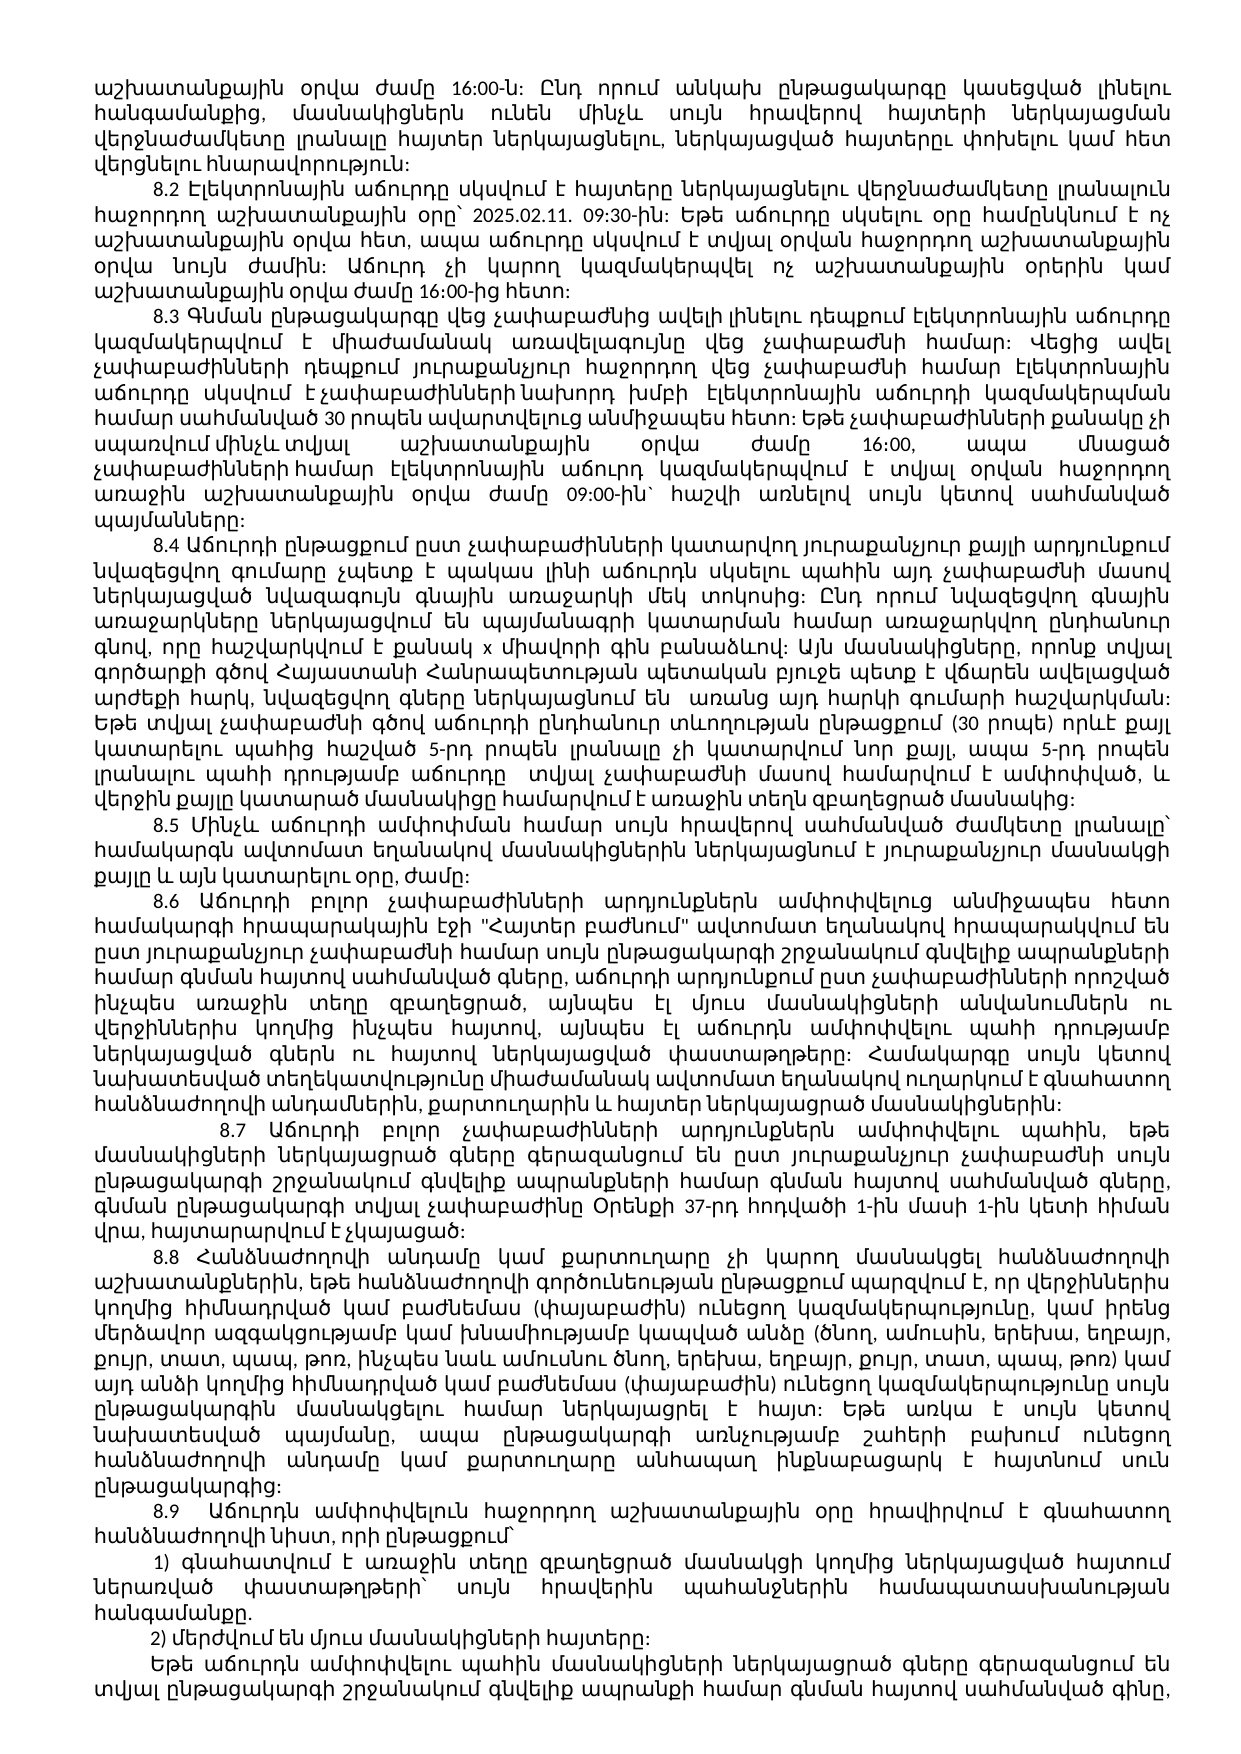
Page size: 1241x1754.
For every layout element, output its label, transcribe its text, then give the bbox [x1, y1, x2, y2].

text 8.9 Աճուրդն ամփոփվելուն հաջորդող աշխատանքային օրը հրավիրվում է գնահատող հանձնաժողովի նիստ, որի ընթացքում՝ [94, 1498, 1171, 1549]
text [94, 75, 1171, 177]
text 8.7 Աճուրդի բոլոր չափաբաժինների արդյունքներն ամփոփվելու պահին, եթե մասնակիցների ներկայացրած գները գերազանցում են ըստ յուրաքանչյուր չափաբաժնի սույն ընթացակարգի շրջանակում գնվելիք ապրանքների համար գնման հայտով սահմանված գները, գնման ընթացակարգի տվյալ չափաբաժինը Օրենքի 37-րդ հոդվածի 1-ին մասի 1-ին կետի հիման վրա, հայտարարվում է չկայացած: [94, 1117, 1171, 1244]
text 8.3 Գնման ընթացակարգը վեց չափաբաժնից ավելի լինելու դեպքում էլեկտրոնային աճուրդը կազմակերպվում է միաժամանակ առավելագույնը վեց չափաբաժնի համար: Վեցից ավել չափաբաժինների դեպքում յուրաքանչյուր հաջորդող վեց չափաբաժնի համար էլեկտրոնային աճուրդը սկսվում է չափաբաժինների նախորդ խմբի էլեկտրոնային աճուրդի կազմակերպման համար սահմանված 30 րոպեն ավարտվելուց անմիջապես հետո: Եթե չափաբաժինների քանակը չի սպառվում մինչև տվյալ աշխատանքային օրվա ժամը 16։00, ապա մնացած չափաբաժինների համար էլեկտրոնային աճուրդ կազմակերպվում է տվյալ օրվան հաջորդող առաջին աշխատանքային օրվա ժամը 09:00-ին` հաշվի առնելով սույն կետով սահմանված պայմանները: [94, 304, 1171, 532]
text 2) մերժվում են մյուս մասնակիցների հայտերը: [94, 1625, 1171, 1651]
text 8.5 Մինչև աճուրդի ամփոփման համար սույն հրավերով սահմանված ժամկետը լրանալը՝ համակարգն ավտոմատ եղանակով մասնակիցներին ներկայացնում է յուրաքանչյուր մասնակցի քայլը և այն կատարելու օրը, ժամը: [94, 812, 1171, 888]
text 8.6 Աճուրդի բոլոր չափաբաժինների արդյունքներն ամփոփվելուց անմիջապես հետո համակարգի հրապարակային էջի "Հայտեր բաժնում" ավտոմատ եղանակով հրապարակվում են ըստ յուրաքանչյուր չափաբաժնի համար սույն ընթացակարգի շրջանակում գնվելիք ապրանքների համար գնման հայտով սահմանված գները, աճուրդի արդյունքում ըստ չափաբաժինների որոշված ինչպես առաջին տեղը զբաղեցրած, այնպես էլ մյուս մասնակիցների անվանումներն ու վերջիններիս կողմից ինչպես հայտով, այնպես էլ աճուրդն ամփոփվելու պահի դրությամբ ներկայացված գներն ու հայտով ներկայացված փաստաթղթերը: Համակարգը սույն կետով նախատեսված տեղեկատվությունը միաժամանակ ավտոմատ եղանակով ուղարկում է գնահատող հանձնաժողովի անդամներին, քարտուղարին և հայտեր ներկայացրած մասնակիցներին: [94, 888, 1171, 1117]
text 8.2 Էլեկտրոնային աճուրդը սկսվում է հայտերը ներկայացնելու վերջնաժամկետը լրանալուն հաջորդող աշխատանքային օրը՝ 2025.02.11. 09:30 -ին: Եթե աճուրդը սկսելու օրը համընկնում է ոչ աշխատանքային օրվա հետ, ապա աճուրդը սկսվում է տվյալ օրվան հաջորդող աշխատանքային օրվա նույն ժամին: Աճուրդ չի կարող կազմակերպվել ոչ աշխատանքային օրերին կամ աշխատանքային օրվա ժամը 16։00-ից հետո: [94, 177, 1171, 304]
text 8.8 Հանձնաժողովի անդամը կամ քարտուղարը չի կարող մասնակցել հանձնաժողովի աշխատանքներին, եթե հանձնաժողովի գործունեության ընթացքում պարզվում է, որ վերջիններիս կողմից հիմնադրված կամ բաժնեմաս (փայաբաժին) ունեցող կազմակերպությունը, կամ իրենց մերձավոր ազգակցությամբ կամ խնամիությամբ կապված անձը (ծնող, ամուսին, երեխա, եղբայր, քույր, տատ, պապ, թոռ, ինչպես նաև ամուսնու ծնող, երեխա, եղբայր, քույր, տատ, պապ, թոռ) կամ այդ անձի կողմից հիմնադրված կամ բաժնեմաս (փայաբաժին) ունեցող կազմակերպությունը սույն ընթացակարգին մասնակցելու համար ներկայացրել է հայտ: Եթե առկա է սույն կետով նախատեսված պայմանը, ապա ընթացակարգի առնչությամբ շահերի բախում ունեցող հանձնաժողովի անդամը կամ քարտուղարը անհապաղ ինքնաբացարկ է հայտնում սուն ընթացակարգից: [94, 1244, 1171, 1498]
text 8.4 Աճուրդի ընթացքում ըստ չափաբաժինների կատարվող յուրաքանչյուր քայլի արդյունքում նվազեցվող գումարը չպետք է պակաս լինի աճուրդն սկսելու պահին այդ չափաբաժնի մասով ներկայացված նվազագույն գնային առաջարկի մեկ տոկոսից: Ընդ որում նվազեցվող գնային առաջարկները ներկայացվում են պայմանագրի կատարման համար առաջարկվող ընդհանուր գնով, որը հաշվարկվում է քանակ x միավորի գին բանաձևով: Այն մասնակիցները, որոնք տվյալ գործարքի գծով Հայաստանի Հանրապետության պետական բյուջե պետք է վճարեն ավելացված արժեքի հարկ, նվազեցվող գները ներկայացնում են առանց այդ հարկի գումարի հաշվարկման: Եթե տվյալ չափաբաժնի գծով աճուրդի ընդհանուր տևողության ընթացքում (30 րոպե) որևէ քայլ կատարելու պահից հաշված 5-րդ րոպեն լրանալը չի կատարվում նոր քայլ, ապա 5-րդ րոպեն լրանալու պահի դրությամբ աճուրդը տվյալ չափաբաժնի մասով համարվում է ամփոփված, և վերջին քայլը կատարած մասնակիցը համարվում է առաջին տեղն զբաղեցրած մասնակից: [94, 532, 1171, 812]
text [94, 1651, 1171, 1702]
text 1) գնահատվում է առաջին տեղը զբաղեցրած մասնակցի կողմից ներկայացված հայտում ներառված փաստաթղթերի՝ սույն հրավերին պահանջներին համապատասխանության հանգամանքը. [94, 1549, 1171, 1625]
